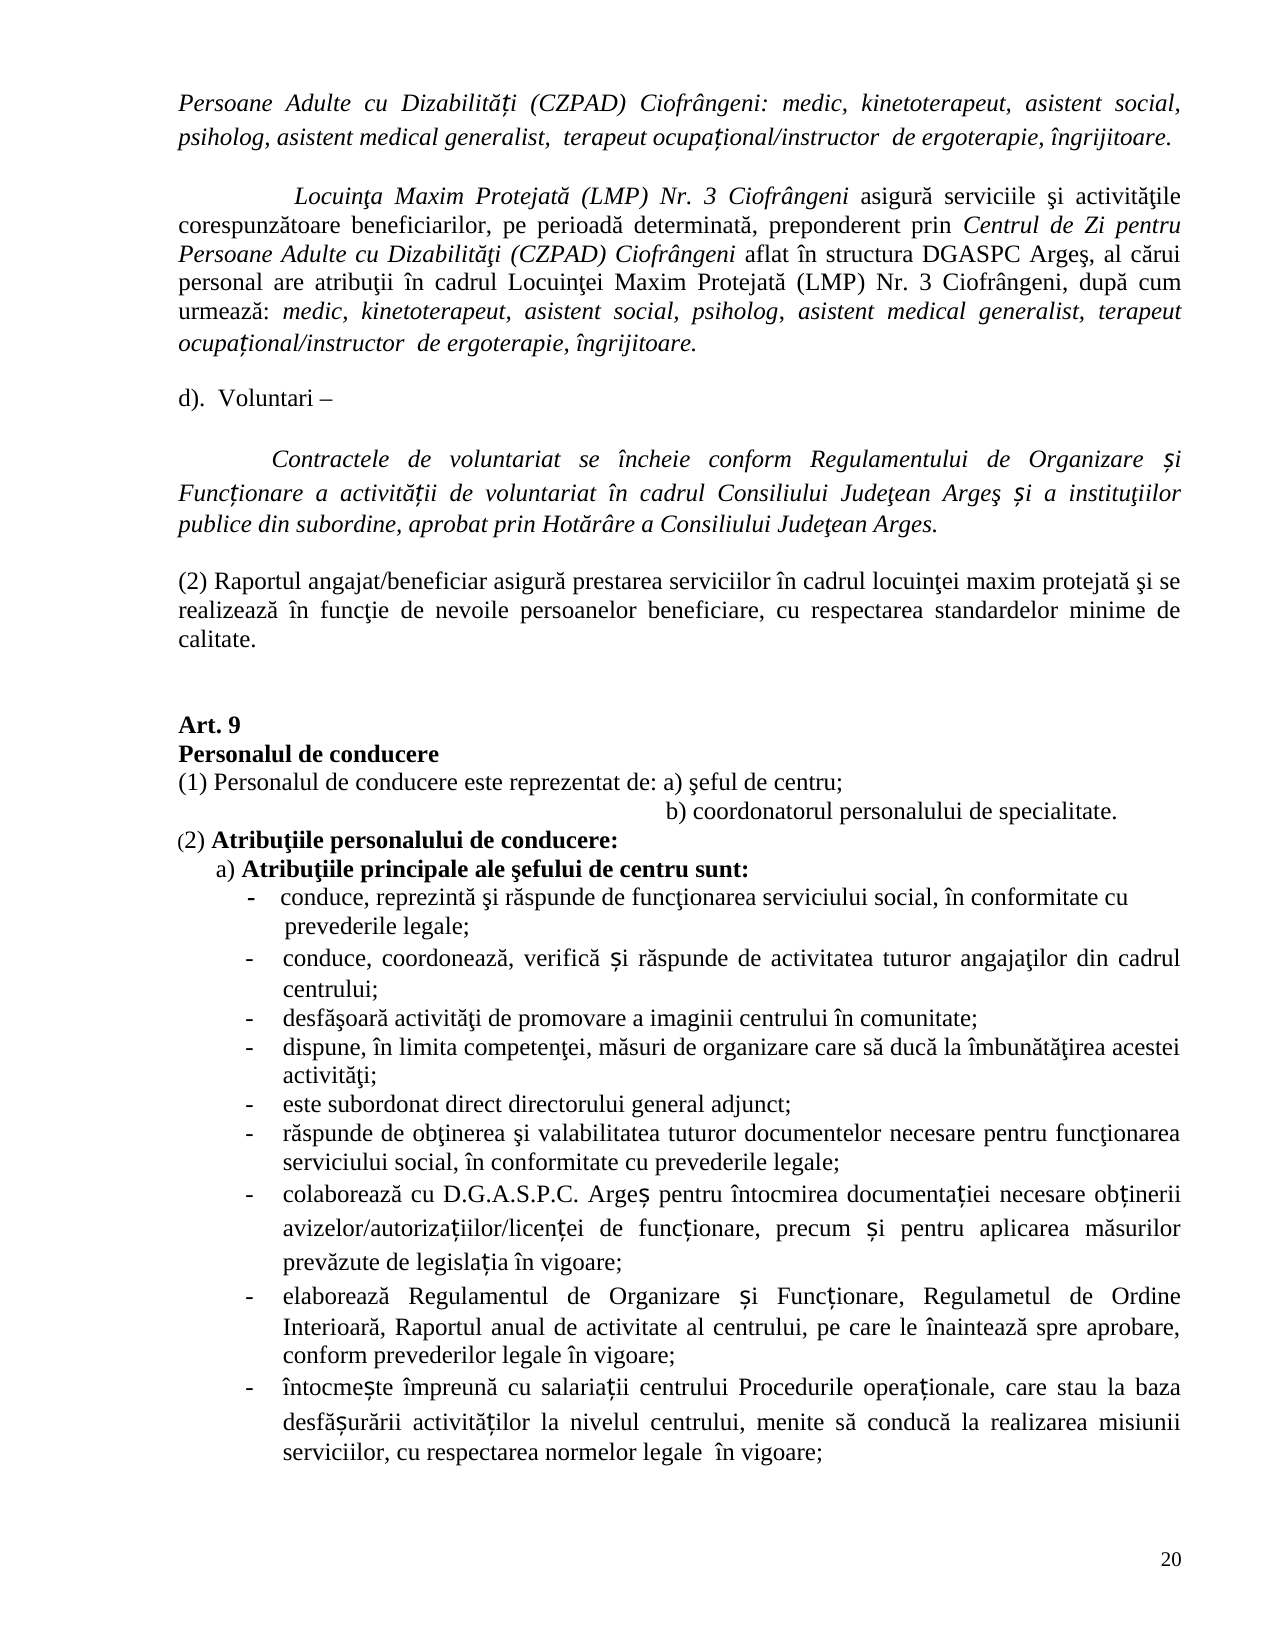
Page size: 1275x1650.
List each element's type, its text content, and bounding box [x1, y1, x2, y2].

text prevederile legale; [178, 911, 1181, 940]
text Art. 9 [178, 710, 1181, 739]
text (1) Personalul de conducere este reprezentat de: a) şeful de centru; [141, 767, 1181, 796]
text - conduce, reprezintă şi răspunde de funcţionarea serviciului social, în conformitate cu [178, 882, 1181, 911]
list colaborează cu D.G.A.S.P.C. Argeș pentru întocmirea documentației necesare obținerii avizelor/autorizațiilor/licenței de funcționare, precum și pentru aplicarea măsurilor prevăzute de legislația în vigoare; [245, 1175, 1181, 1277]
text (2) Raportul angajat/beneficiar asigură prestarea serviciilor în cadrul locuinţei maxim protejată şi se realizează în funcţie de nevoile persoanelor beneficiare, cu respectarea standardelor minime de calitate. [178, 566, 1181, 652]
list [178, 84, 1181, 152]
list este subordonat direct directorului general adjunct; [245, 1089, 1181, 1118]
list răspunde de obţinerea şi valabilitatea tuturor documentelor necesare pentru funcţionarea serviciului social, în conformitate cu prevederile legale; [245, 1118, 1181, 1175]
list conduce, coordonează, verifică și răspunde de activitatea tuturor angajaţilor din cadrul centrului; [245, 940, 1181, 1003]
text Contractele de voluntariat se încheie conform Regulamentului de Organizare și Funcționare a activității de voluntariat în cadrul Consiliului Judeţean Argeş și a instituţiilor publice din subordine, aprobat prin Hotărâre a Consiliului Judeţean Arges. [178, 441, 1181, 537]
text d). Voluntari – [178, 383, 1181, 412]
list elaborează Regulamentul de Organizare și Funcționare, Regulametul de Ordine Interioară, Raportul anual de activitate al centrului, pe care le înaintează spre aprobare, conform prevederilor legale în vigoare; [245, 1277, 1181, 1369]
list dispune, în limita competenţei, măsuri de organizare care să ducă la îmbunătăţirea acestei activităţi; [245, 1032, 1181, 1089]
list desfăşoară activităţi de promovare a imaginii centrului în comunitate; [245, 1003, 1181, 1032]
text Locuinţa Maxim Protejată (LMP) Nr. 3 Ciofrângeni asigură serviciile şi activităţile corespunzătoare beneficiarilor, pe perioadă determinată, preponderent prin Centrul de Zi pentru Persoane Adulte cu Dizabilităţi (CZPAD) Ciofrângeni aflat în structura DGASPC Argeş, al cărui personal are atribuţii în cadrul Locuinţei Maxim Protejată (LMP) Nr. 3 Ciofrângeni, după cum urmează: medic, kinetoterapeut, asistent social, psiholog, asistent medical generalist, terapeut ocupațional/instructor de ergoterapie, îngrijitoare. [178, 181, 1181, 359]
list întocmește împreună cu salariații centrului Procedurile operaționale, care stau la baza desfășurării activităților la nivelul centrului, menite să conducă la realizarea misiunii serviciilor, cu respectarea normelor legale în vigoare; [245, 1369, 1181, 1466]
text b) coordonatorul personalului de specialitate. [141, 796, 1181, 825]
text Personalul de conducere [178, 739, 1181, 767]
text a) Atribuţiile principale ale şefului de centru sunt: [178, 854, 1181, 882]
text (2) Atribuţiile personalului de conducere: [141, 825, 1166, 854]
